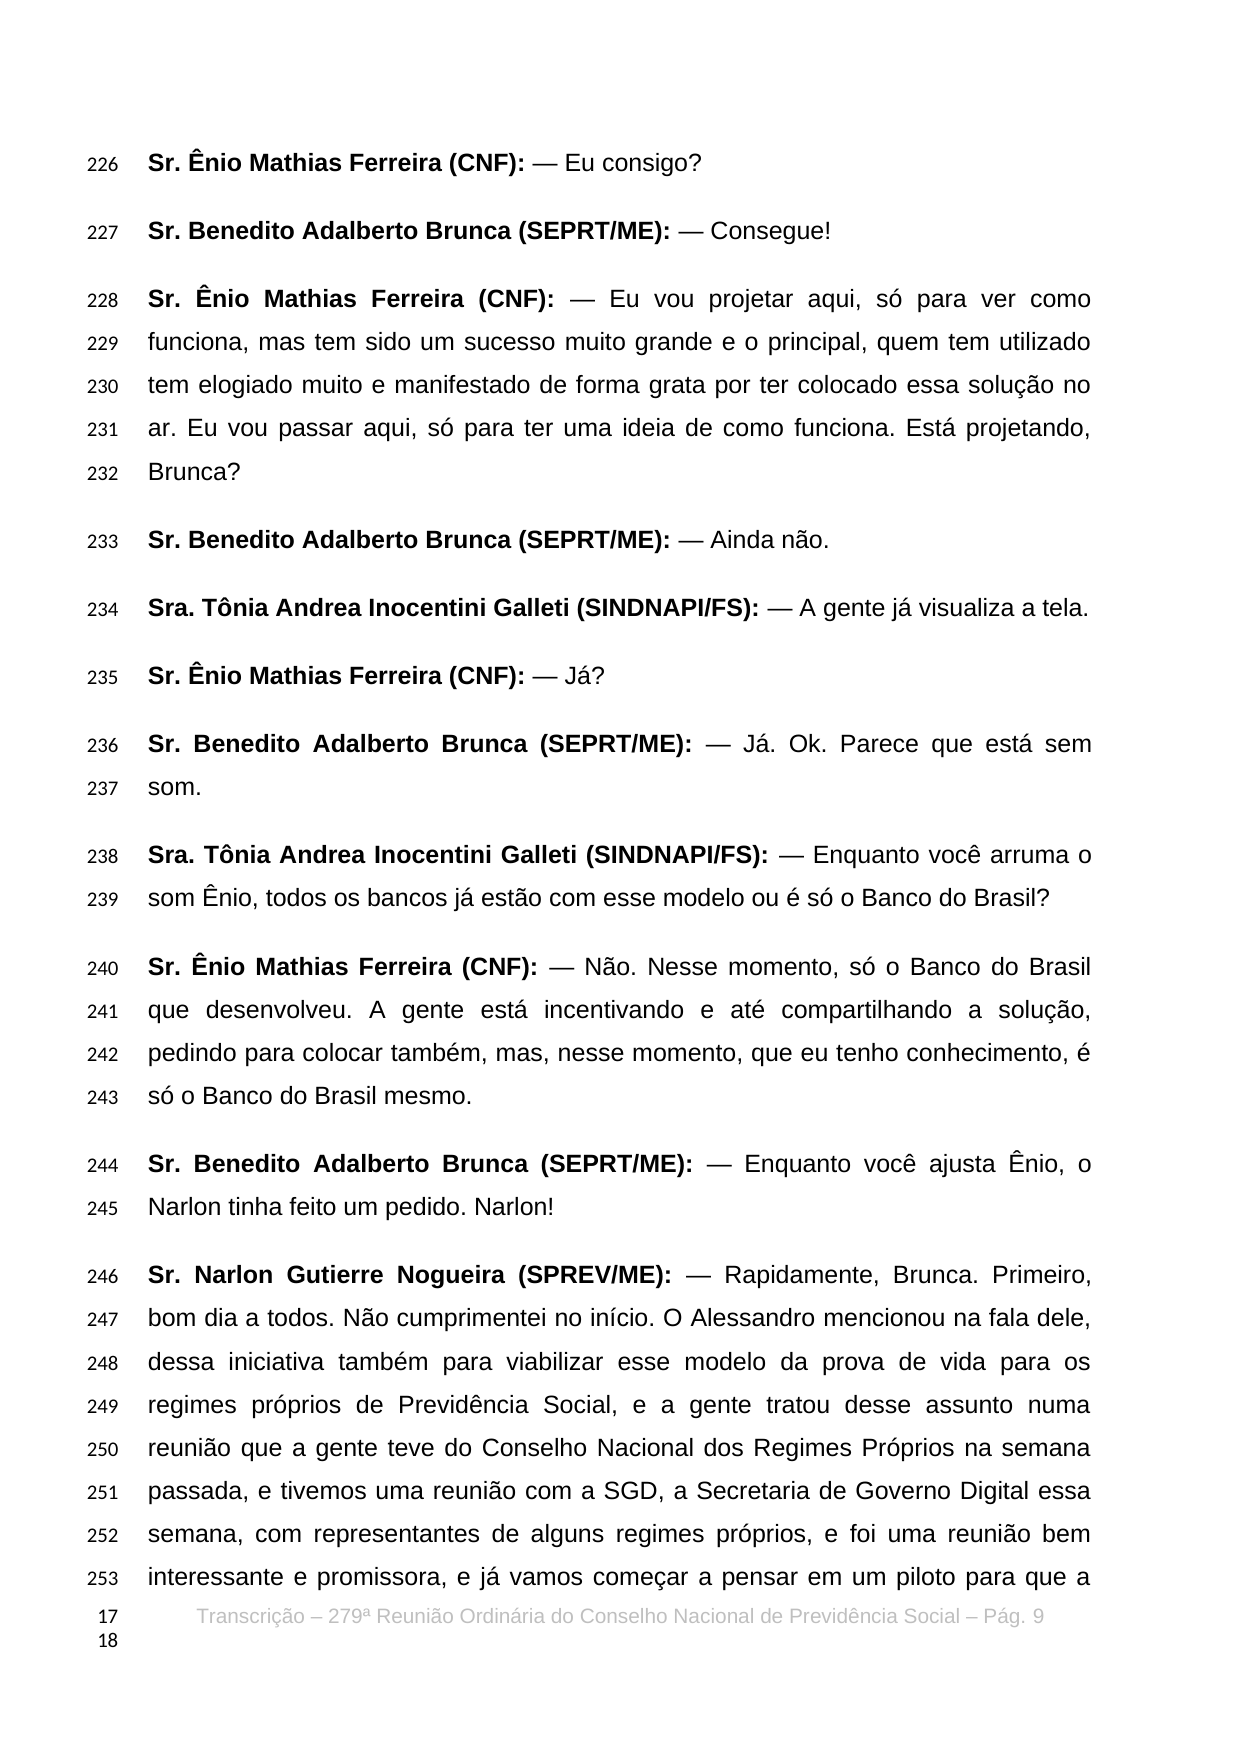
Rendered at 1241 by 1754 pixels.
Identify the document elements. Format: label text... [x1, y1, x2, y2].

text Sr. Ênio Mathias Ferreira (CNF): — Eu consigo? [148, 148, 1092, 176]
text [148, 1260, 1092, 1591]
text Sra. Tônia Andrea Inocentini Galleti (SINDNAPI/FS): — A gente já visualiza a tela. [148, 593, 1092, 621]
text Sr. Benedito Adalberto Brunca (SEPRT/ME): — Enquanto você ajusta Ênio, o Narlon tinha feito um pedido. Narlon! [148, 1149, 1092, 1221]
text Sra. Tônia Andrea Inocentini Galleti (SINDNAPI/FS): — Enquanto você arruma o som Ênio, todos os bancos já estão com esse modelo ou é só o Banco do Brasil? [148, 840, 1092, 912]
text Sr. Benedito Adalberto Brunca (SEPRT/ME): — Consegue! [148, 216, 1092, 244]
text Sr. Ênio Mathias Ferreira (CNF): — Já? [148, 661, 1092, 689]
text Sr. Benedito Adalberto Brunca (SEPRT/ME): — Ainda não. [148, 524, 1092, 553]
text Sr. Benedito Adalberto Brunca (SEPRT/ME): — Já. Ok. Parece que está sem som. [148, 729, 1092, 801]
text Sr. Ênio Mathias Ferreira (CNF): — Não. Nesse momento, só o Banco do Brasil que desenvolveu. A gente está incentivando e até compartilhando a solução, pedindo para colocar também, mas, nesse momento, que eu tenho conhecimento, é só o Banco do Brasil mesmo. [148, 951, 1092, 1109]
text Sr. Ênio Mathias Ferreira (CNF): — Eu vou projetar aqui, só para ver como funciona, mas tem sido um sucesso muito grande e o principal, quem tem utilizado tem elogiado muito e manifestado de forma grata por ter colocado essa solução no ar. Eu vou passar aqui, só para ter uma ideia de como funciona. Está projetando, Brunca? [148, 284, 1092, 485]
